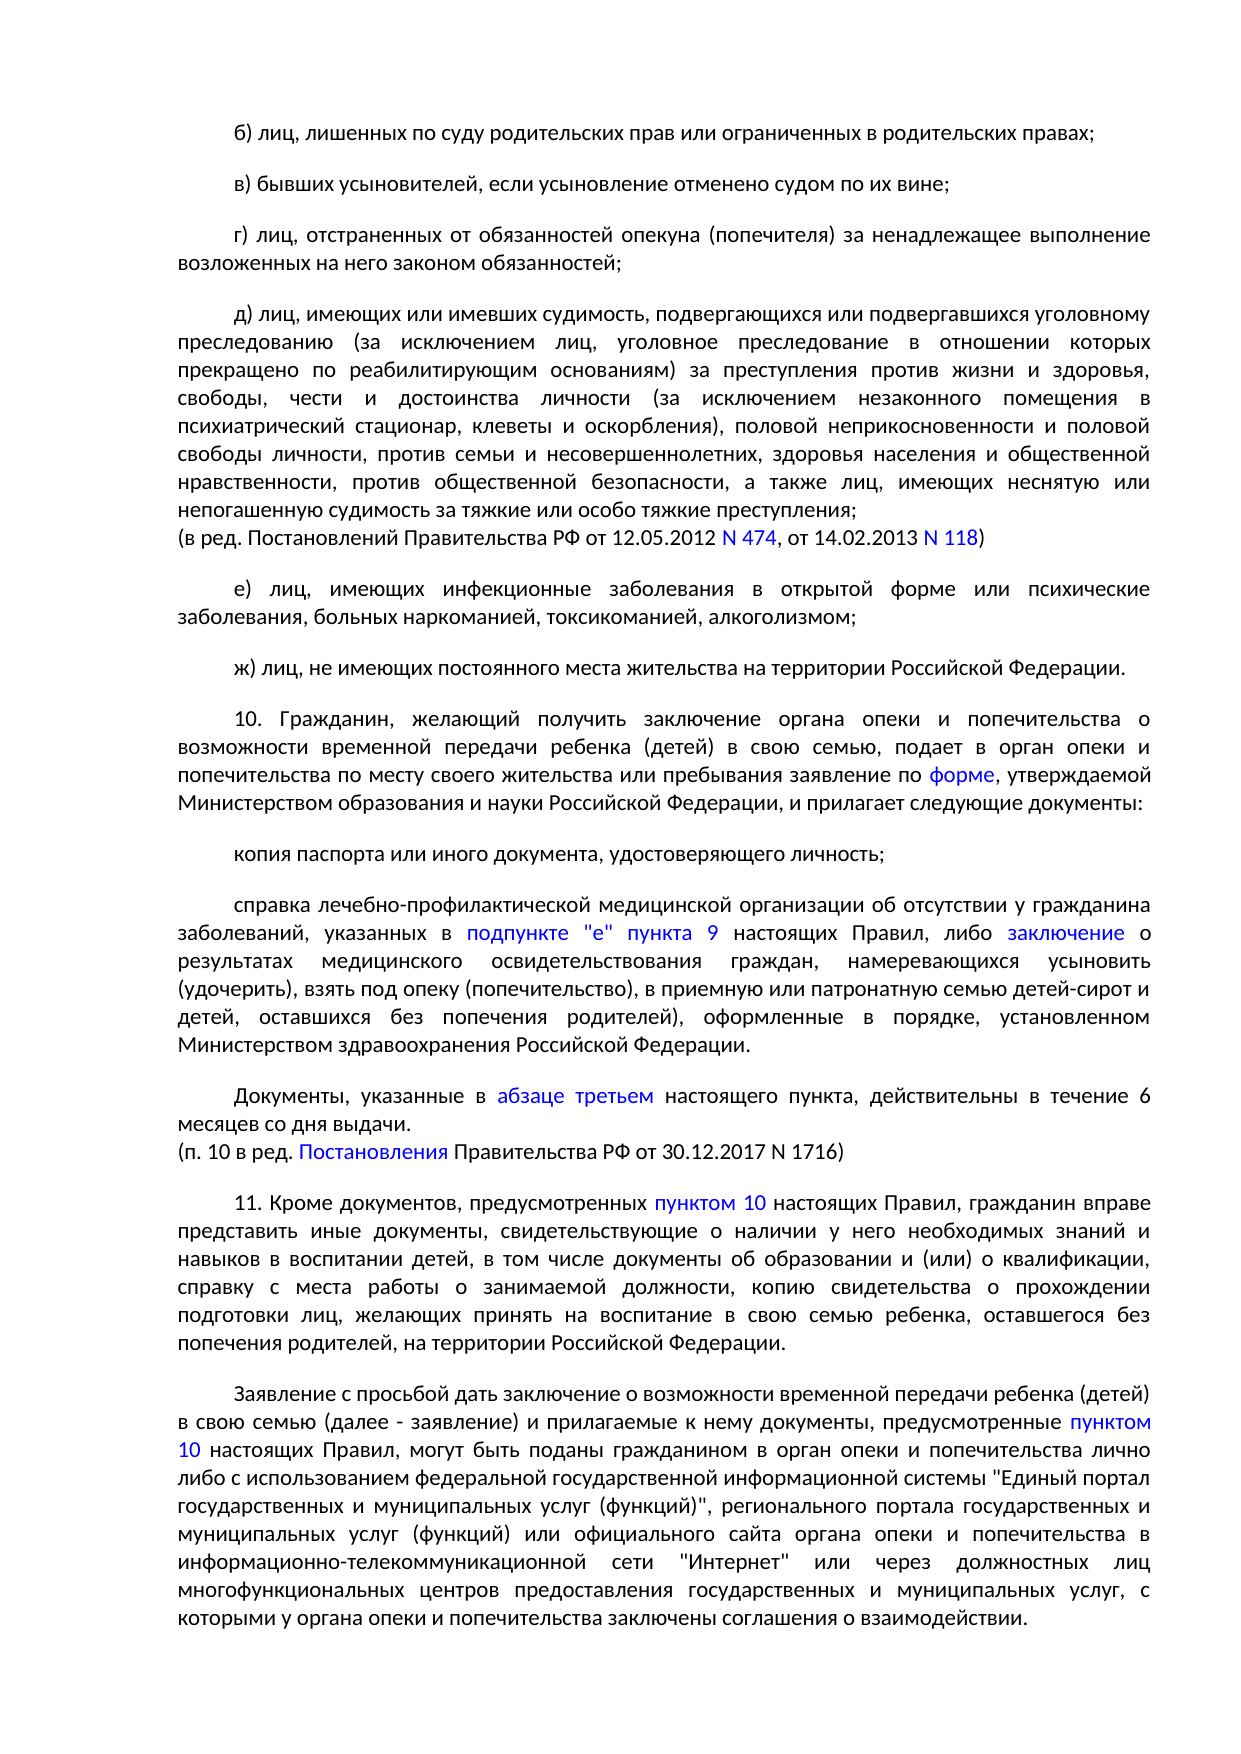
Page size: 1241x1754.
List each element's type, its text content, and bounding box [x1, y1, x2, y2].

text в) бывших усыновителей, если усыновление отменено судом по их вине; [177, 169, 1152, 197]
text Документы, указанные в абзаце третьем настоящего пункта, действительны в течение 6 месяцев со дня выдачи. [177, 1081, 1152, 1137]
text 10. Гражданин, желающий получить заключение органа опеки и попечительства о возможности временной передачи ребенка (детей) в свою семью, подает в орган опеки и попечительства по месту своего жительства или пребывания заявление по форме, утверждаемой Министерством образования и науки Российской Федерации, и прилагает следующие документы: [177, 704, 1152, 816]
text копия паспорта или иного документа, удостоверяющего личность; [177, 839, 1152, 867]
text 11. Кроме документов, предусмотренных пунктом 10 настоящих Правил, гражданин вправе представить иные документы, свидетельствующие о наличии у него необходимых знаний и навыков в воспитании детей, в том числе документы об образовании и (или) о квалификации, справку с места работы о занимаемой должности, копию свидетельства о прохождении подготовки лиц, желающих принять на воспитание в свою семью ребенка, оставшегося без попечения родителей, на территории Российской Федерации. [177, 1188, 1152, 1356]
text Заявление с просьбой дать заключение о возможности временной передачи ребенка (детей) в свою семью (далее - заявление) и прилагаемые к нему документы, предусмотренные пунктом 10 настоящих Правил, могут быть поданы гражданином в орган опеки и попечительства лично либо с использованием федеральной государственной информационной системы "Единый портал государственных и муниципальных услуг (функций)", регионального портала государственных и муниципальных услуг (функций) или официального сайта органа опеки и попечительства в информационно-телекоммуникационной сети "Интернет" или через должностных лиц многофункциональных центров предоставления государственных и муниципальных услуг, с которыми у органа опеки и попечительства заключены соглашения о взаимодействии. [177, 1379, 1152, 1631]
text б) лиц, лишенных по суду родительских прав или ограниченных в родительских правах; [177, 118, 1152, 146]
text ж) лиц, не имеющих постоянного места жительства на территории Российской Федерации. [177, 653, 1152, 681]
text г) лиц, отстраненных от обязанностей опекуна (попечителя) за ненадлежащее выполнение возложенных на него законом обязанностей; [177, 220, 1152, 276]
text справка лечебно-профилактической медицинской организации об отсутствии у гражданина заболеваний, указанных в подпункте "е" пункта 9 настоящих Правил, либо заключение о результатах медицинского освидетельствования граждан, намеревающихся усыновить (удочерить), взять под опеку (попечительство), в приемную или патронатную семью детей-сирот и детей, оставшихся без попечения родителей), оформленные в порядке, установленном Министерством здравоохранения Российской Федерации. [177, 890, 1152, 1058]
text (п. 10 в ред. Постановления Правительства РФ от 30.12.2017 N 1716) [177, 1137, 1152, 1165]
text (в ред. Постановлений Правительства РФ от 12.05.2012 N 474, от 14.02.2013 N 118) [177, 523, 1152, 551]
text е) лиц, имеющих инфекционные заболевания в открытой форме или психические заболевания, больных наркоманией, токсикоманией, алкоголизмом; [177, 574, 1152, 630]
text д) лиц, имеющих или имевших судимость, подвергающихся или подвергавшихся уголовному преследованию (за исключением лиц, уголовное преследование в отношении которых прекращено по реабилитирующим основаниям) за преступления против жизни и здоровья, свободы, чести и достоинства личности (за исключением незаконного помещения в психиатрический стационар, клеветы и оскорбления), половой неприкосновенности и половой свободы личности, против семьи и несовершеннолетних, здоровья населения и общественной нравственности, против общественной безопасности, а также лиц, имеющих неснятую или непогашенную судимость за тяжкие или особо тяжкие преступления; [177, 299, 1152, 523]
